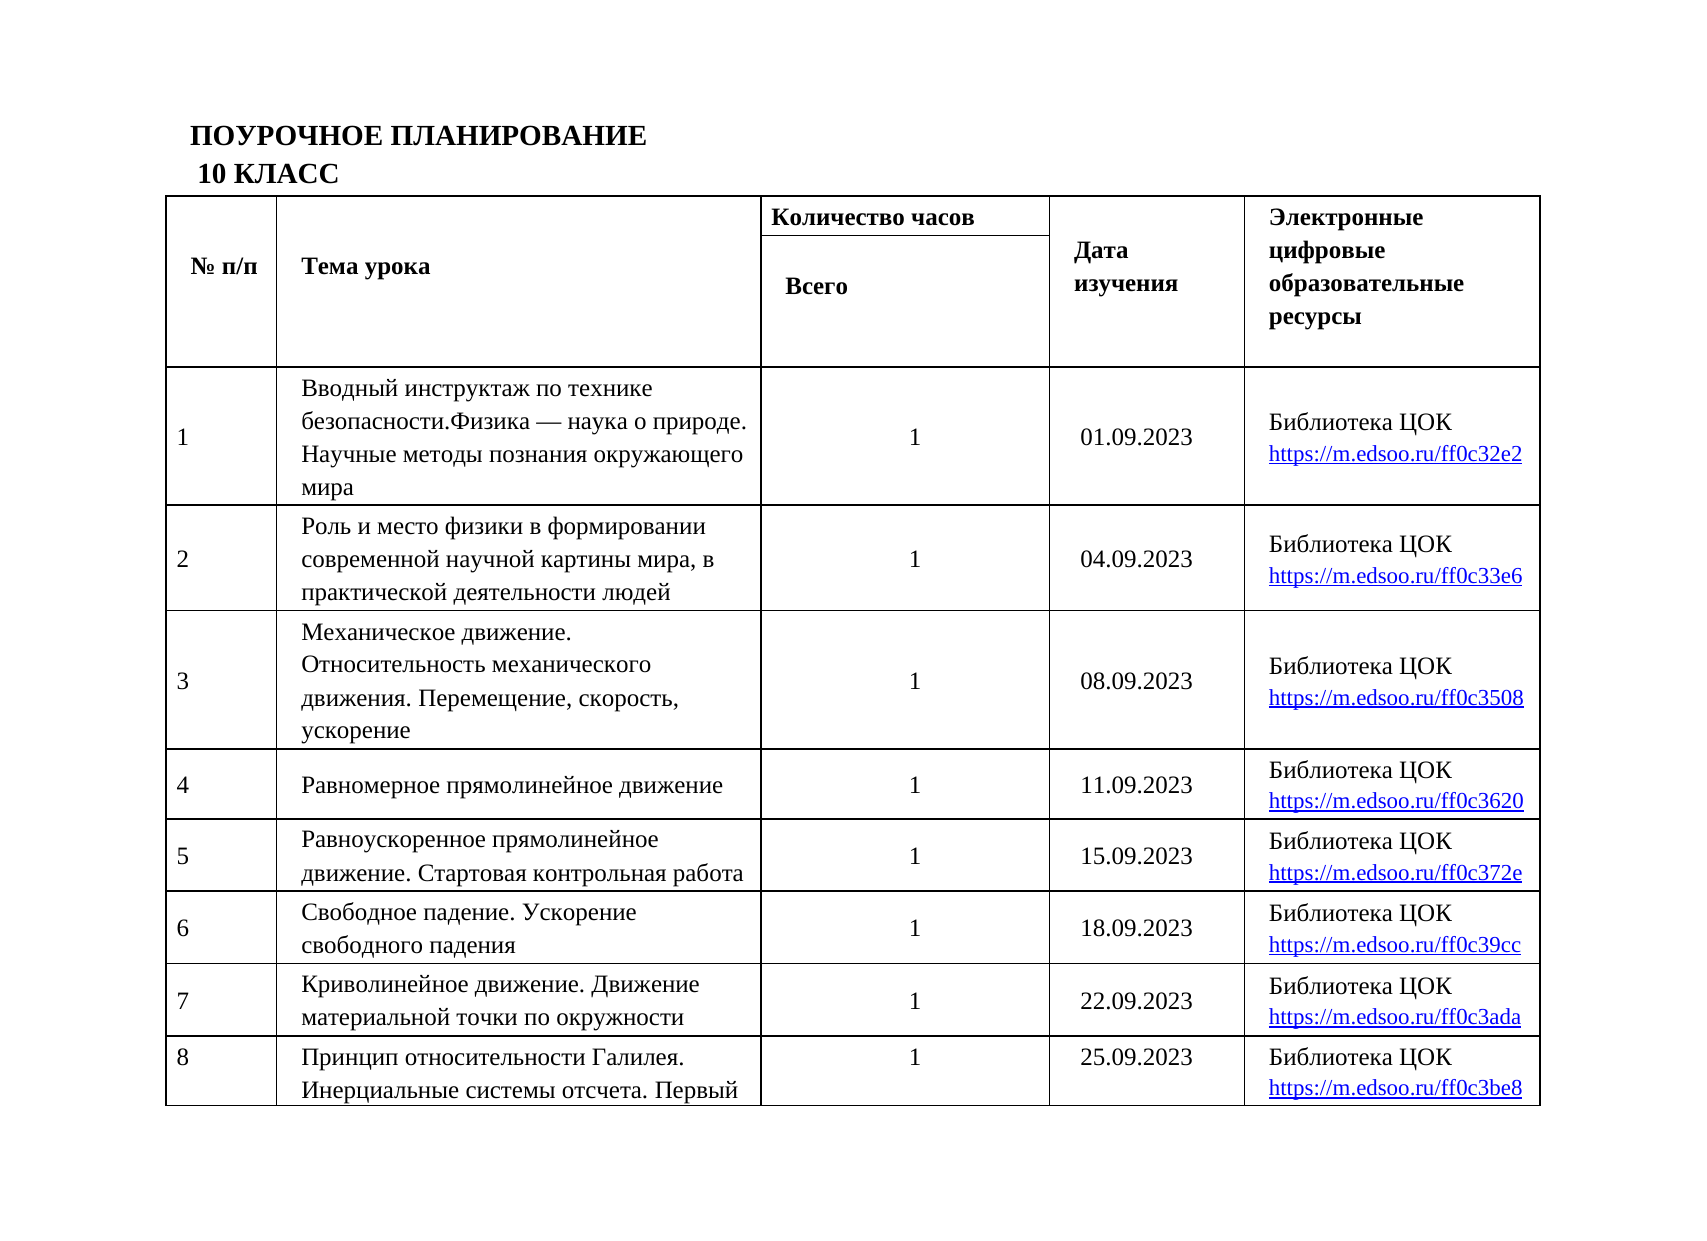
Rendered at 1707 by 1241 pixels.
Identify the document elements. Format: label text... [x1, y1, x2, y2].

text ПОУРОЧНОЕ ПЛАНИРОВАНИЕ [190, 118, 1618, 152]
table_cell Библиотека ЦОК https://m.edsoo.ru/ff0c39cc [1245, 892, 1539, 963]
table_cell Библиотека ЦОК https://m.edsoo.ru/ff0c3508 [1245, 611, 1539, 748]
table_cell 1 [762, 820, 1049, 890]
table_cell 15.09.2023 [1050, 820, 1244, 890]
table_cell 5 [167, 820, 276, 890]
table_cell 1 [762, 368, 1049, 504]
table_cell Свободное падение. Ускорение свободного падения [277, 892, 760, 963]
table_cell 1 [762, 750, 1049, 818]
table_cell Библиотека ЦОК https://m.edsoo.ru/ff0c372e [1245, 820, 1539, 890]
table_cell 8 [167, 1037, 276, 1104]
table_cell Библиотека ЦОК https://m.edsoo.ru/ff0c3620 [1245, 750, 1539, 818]
table_header Дата изучения [1050, 197, 1244, 366]
table_cell Роль и место физики в формировании современной научной картины мира, в практической деятельности людей [277, 506, 760, 610]
table_header Количество часов [762, 197, 1049, 234]
table_cell Всего [762, 236, 1049, 366]
table_cell 4 [167, 750, 276, 818]
table_cell 01.09.2023 [1050, 368, 1244, 504]
table_cell Библиотека ЦОК https://m.edsoo.ru/ff0c33e6 [1245, 506, 1539, 610]
table_cell 22.09.2023 [1050, 964, 1244, 1035]
table_cell Равномерное прямолинейное движение [277, 750, 760, 818]
table_cell 1 [762, 611, 1049, 748]
text 10 КЛАСС [190, 157, 1618, 190]
table_cell 18.09.2023 [1050, 892, 1244, 963]
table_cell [1245, 1037, 1539, 1104]
table_cell 3 [167, 611, 276, 748]
table_cell Вводный инструктаж по технике безопасности.Физика — наука о природе. Научные методы познания окружающего мира [277, 368, 760, 504]
table_header Электронные цифровые образовательные ресурсы [1245, 197, 1539, 366]
table_cell 6 [167, 892, 276, 963]
table_header № п/п [167, 197, 276, 366]
table_cell 04.09.2023 [1050, 506, 1244, 610]
table_cell Библиотека ЦОК https://m.edsoo.ru/ff0c3ada [1245, 964, 1539, 1035]
table_cell 08.09.2023 [1050, 611, 1244, 748]
table_cell 1 [167, 368, 276, 504]
table_cell 2 [167, 506, 276, 610]
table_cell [277, 1037, 760, 1104]
table_cell Механическое движение. Относительность механического движения. Перемещение, скорость, ускорение [277, 611, 760, 748]
table_cell 25.09.2023 [1050, 1037, 1244, 1104]
table_cell 1 [762, 1037, 1049, 1104]
table_header Тема урока [277, 197, 760, 366]
table_cell 1 [762, 964, 1049, 1035]
table_cell 11.09.2023 [1050, 750, 1244, 818]
table_cell 1 [762, 892, 1049, 963]
table_cell Равноускоренное прямолинейное движение. Стартовая контрольная работа [277, 820, 760, 890]
table_cell 1 [762, 506, 1049, 610]
table_cell Библиотека ЦОК https://m.edsoo.ru/ff0c32e2 [1245, 368, 1539, 504]
table_cell 7 [167, 964, 276, 1035]
table_cell Криволинейное движение. Движение материальной точки по окружности [277, 964, 760, 1035]
